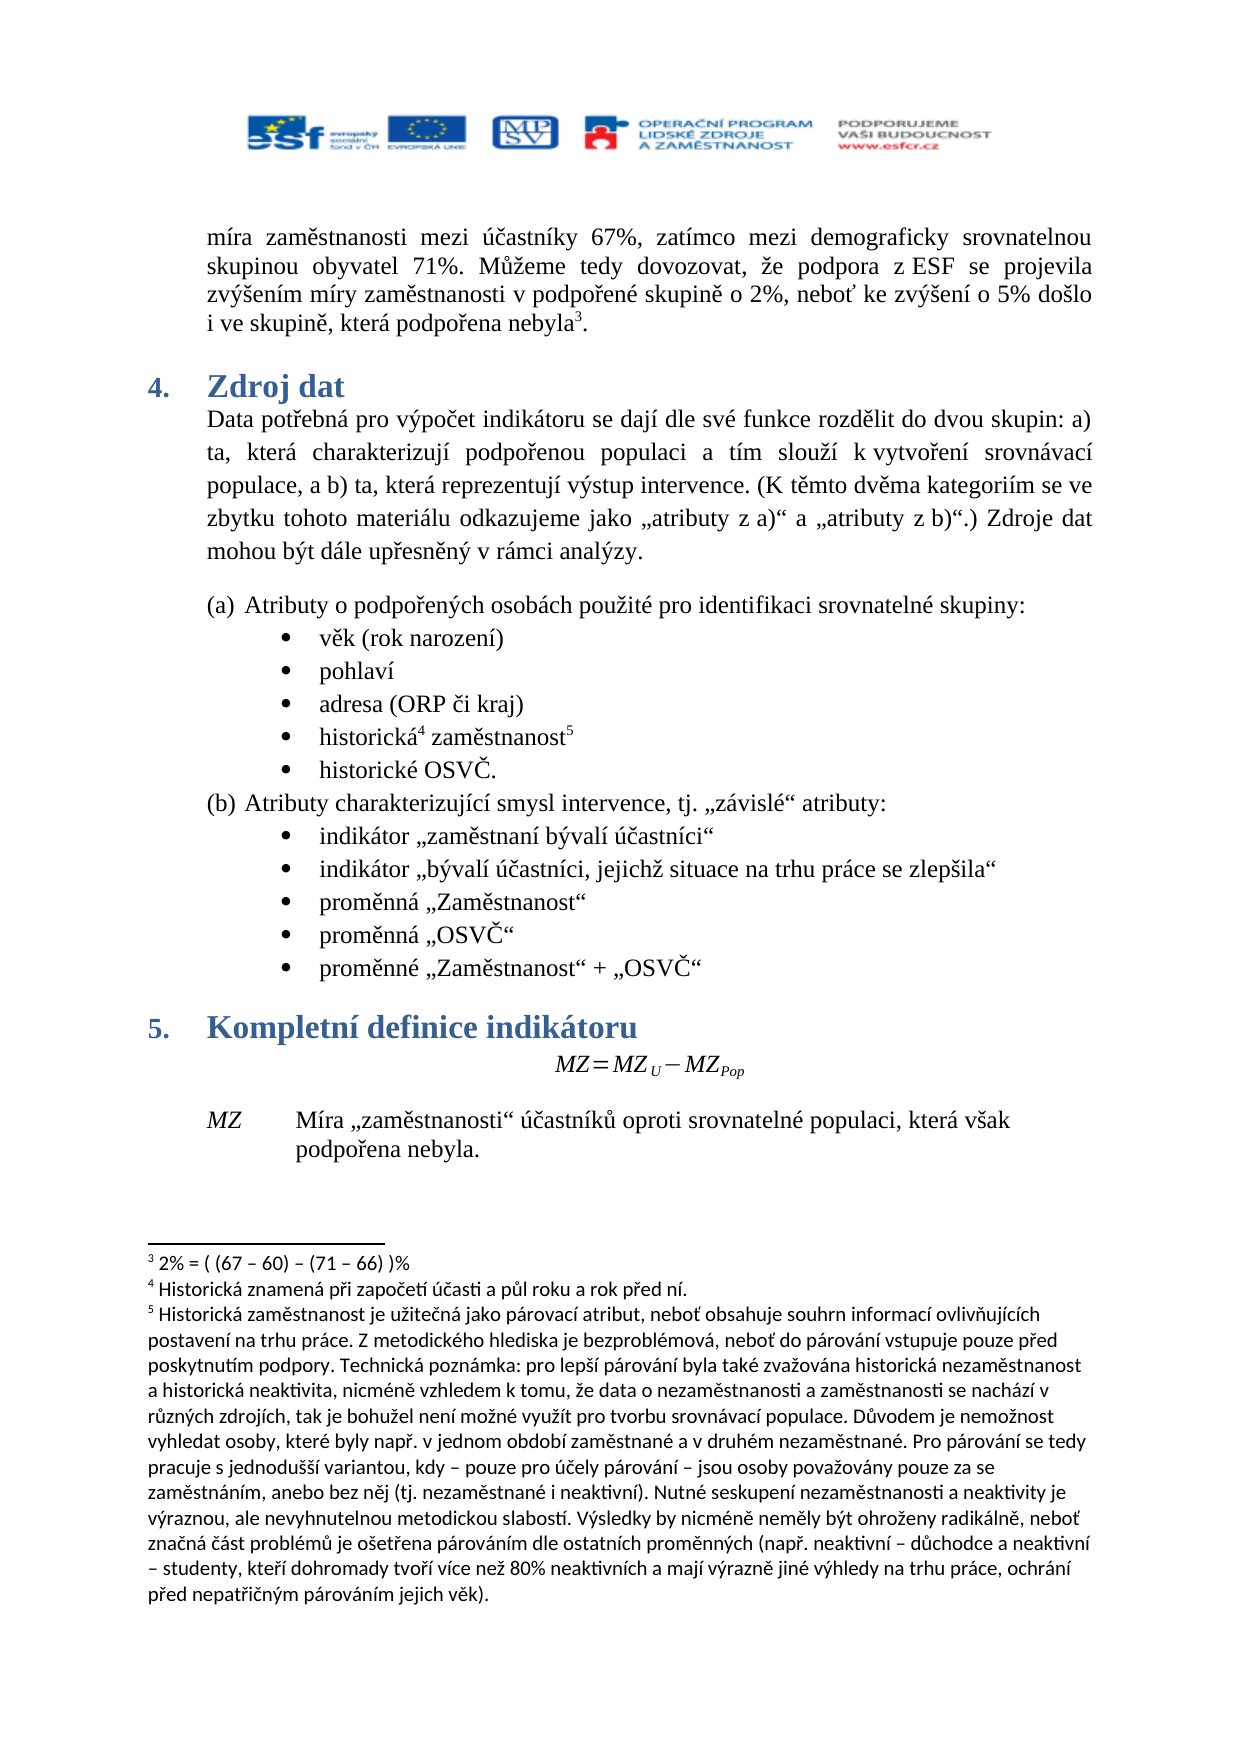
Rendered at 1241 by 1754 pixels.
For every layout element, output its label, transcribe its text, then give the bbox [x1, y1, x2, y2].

list Atributy o podpořených osobách použité pro identifikaci srovnatelné skupiny: [207, 590, 1093, 619]
list historické OSVČ. [282, 755, 1093, 784]
list věk (rok narození) [282, 623, 1093, 652]
list adresa (ORP či kraj) [282, 689, 1093, 718]
list indikátor „zaměstnaní bývalí účastníci“ [282, 821, 1093, 850]
list Zdroj dat [148, 366, 1093, 404]
list pohlaví [282, 656, 1093, 685]
list proměnná „OSVČ“ [282, 920, 1093, 949]
list indikátor „bývalí účastníci, jejichž situace na trhu práce se zlepšila“ [282, 854, 1093, 883]
list proměnné „Zaměstnanost“ + „OSVČ“ [282, 953, 1093, 982]
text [207, 222, 1093, 337]
text MZ Míra „zaměstnanosti“ účastníků oproti srovnatelné populaci, která však podpořena nebyla. [207, 1105, 1093, 1163]
list Kompletní definice indikátoru [148, 1007, 1093, 1046]
list Atributy charakterizující smysl intervence, tj. „závislé“ atributy: [207, 788, 1093, 817]
list proměnná „Zaměstnanost“ [282, 887, 1093, 916]
list historická zaměstnanost [282, 722, 1093, 751]
text Data potřebná pro výpočet indikátoru se dají dle své funkce rozdělit do dvou skupin: a) ta, která charakterizují podpořenou populaci a tím slouží k vytvoření srovnávací populace, a b) ta, která reprezentují výstup intervence. (K těmto dvěma kategoriím se ve zbytku tohoto materiálu odkazujeme jako „atributy z a)“ a „atributy z b)“.) Zdroje dat mohou být dále upřesněný v rámci analýzy. [207, 404, 1093, 565]
